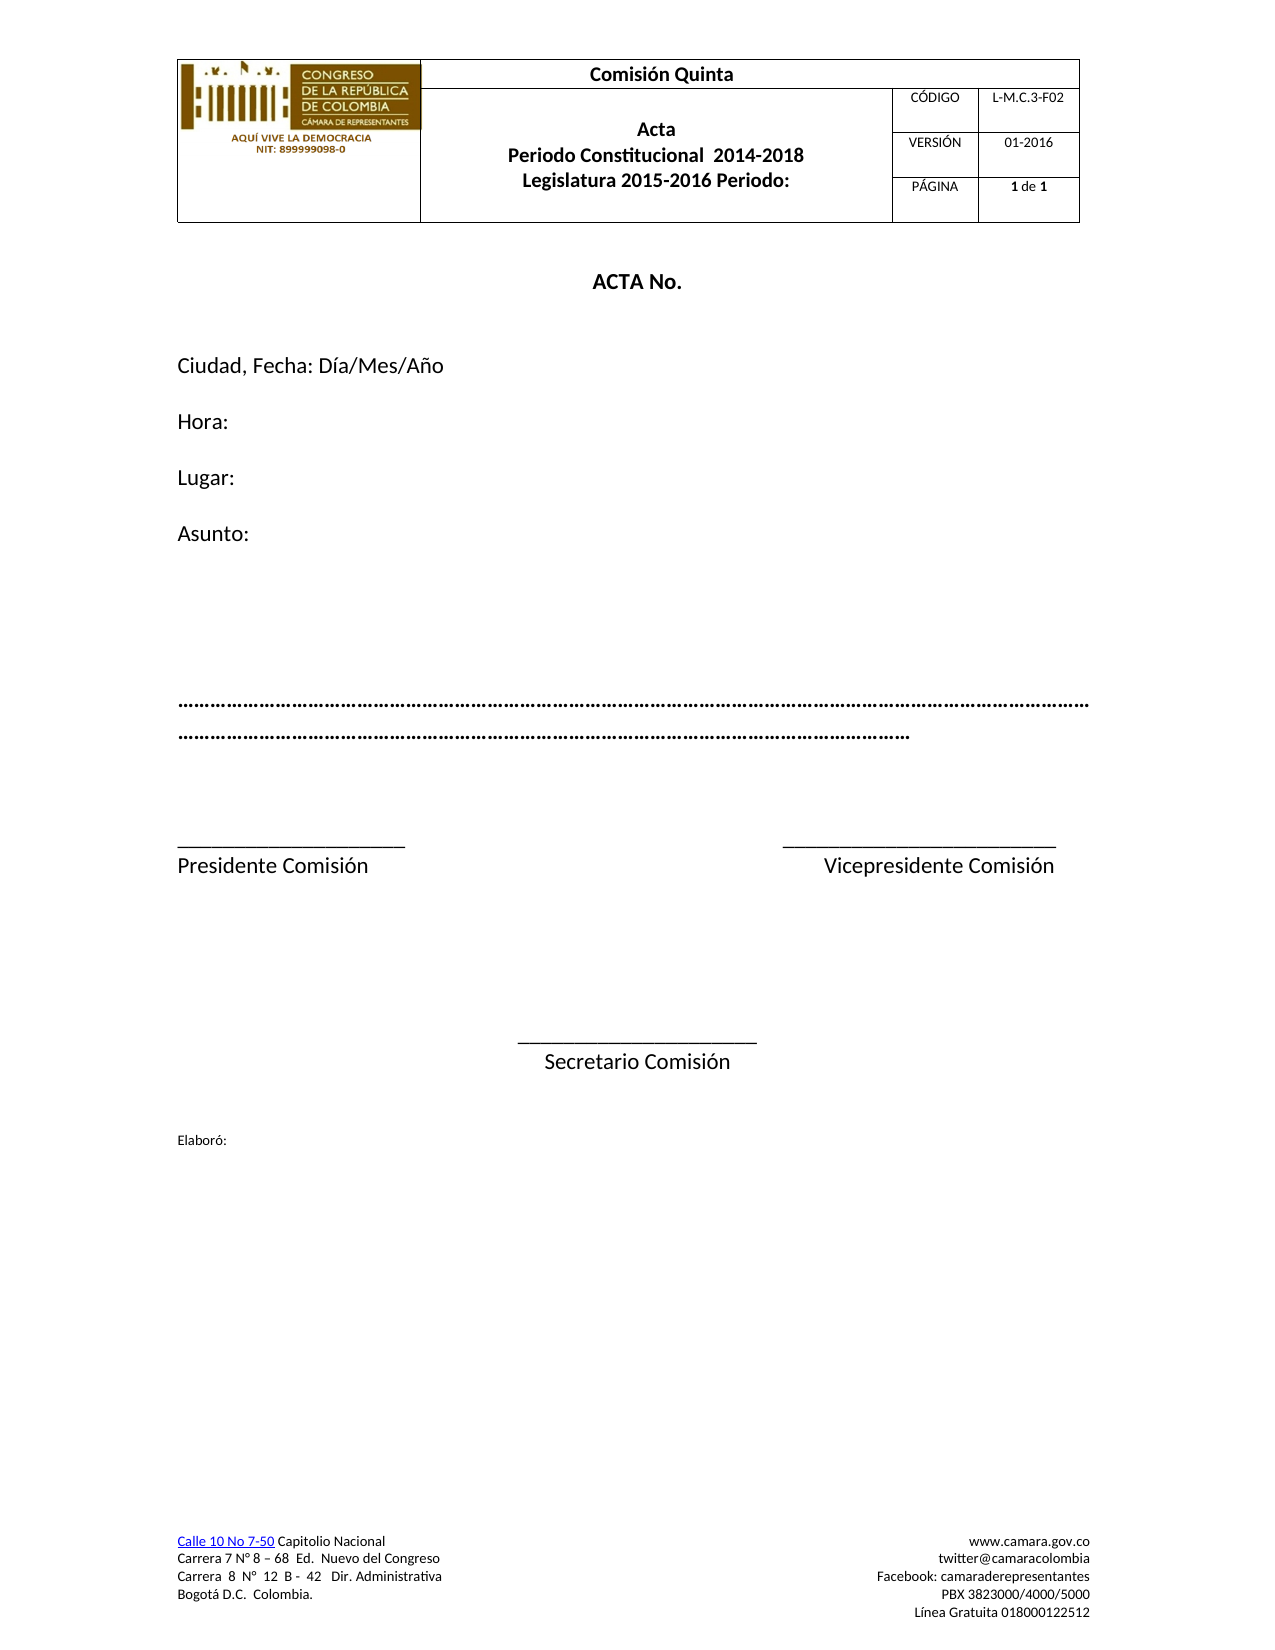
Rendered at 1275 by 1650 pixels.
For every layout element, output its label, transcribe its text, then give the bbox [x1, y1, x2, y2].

text ACTA No. [177, 267, 1098, 295]
text Hora: [177, 407, 1098, 436]
text _____________________ [177, 1019, 1098, 1047]
text Secretario Comisión [177, 1047, 1098, 1075]
text Ciudad, Fecha: Día/Mes/Año [177, 351, 1098, 379]
text Elaboró: [177, 1131, 1098, 1149]
text Asunto: [177, 519, 1098, 548]
text ____________________ ________________________ [177, 823, 1098, 851]
text …………………………………………………………………………………………………………………………………………………………………………………………………………………………………………………………………………… [177, 685, 1098, 745]
text Presidente Comisión Vicepresidente Comisión [177, 851, 1098, 879]
text Lugar: [177, 463, 1098, 492]
picture [180, 60, 420, 156]
